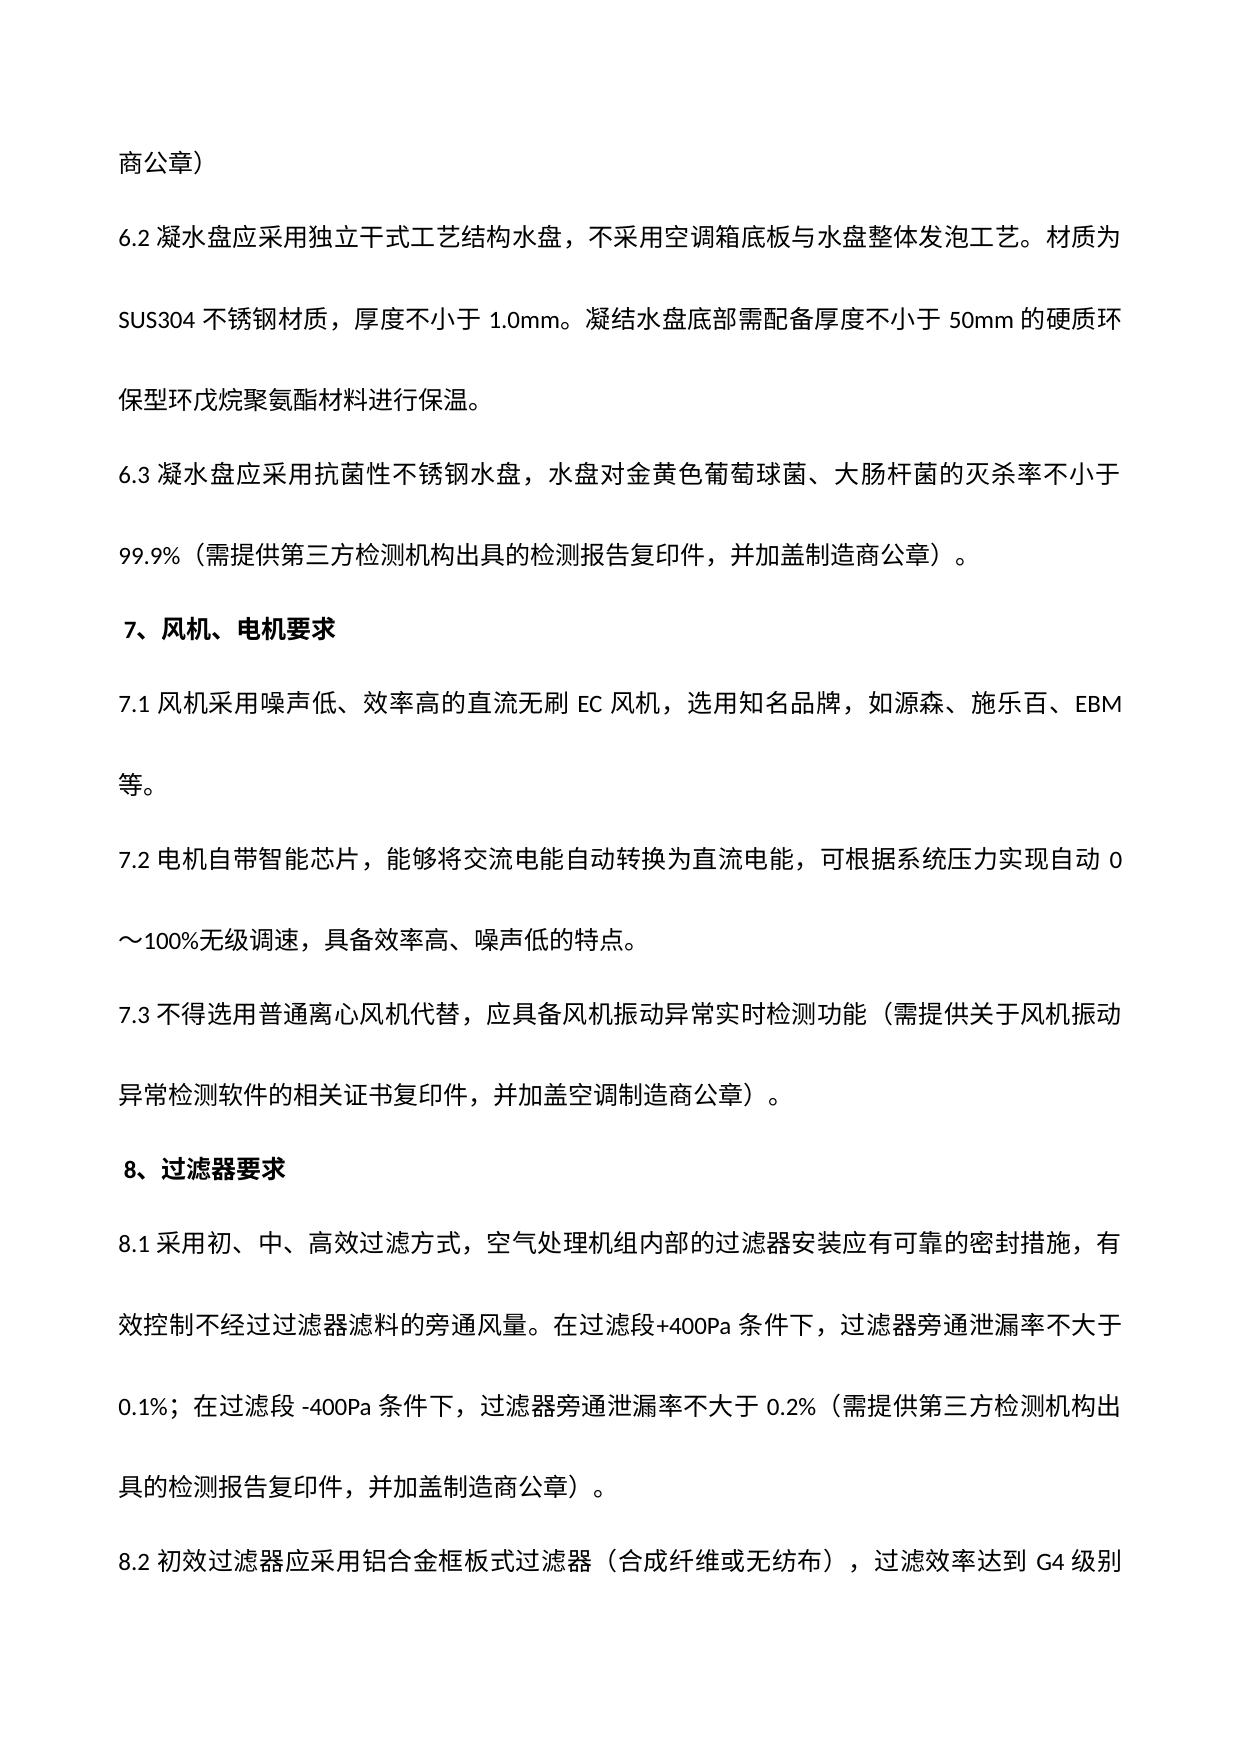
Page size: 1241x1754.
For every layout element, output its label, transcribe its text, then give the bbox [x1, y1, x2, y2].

text 7.3 不得选用普通离心风机代替，应具备风机振动异常实时检测功能（需提供关于风机振动异常检测软件的相关证书复印件，并加盖空调制造商公章）。 [118, 980, 1122, 1126]
text 6.2 凝水盘应采用独立干式工艺结构水盘，不采用空调箱底板与水盘整体发泡工艺。材质为 SUS304 不锈钢材质，厚度不小于 1.0mm。凝结水盘底部需配备厚度不小于 50mm 的硬质环保型环戊烷聚氨酯材料进行保温。 [118, 203, 1122, 431]
text 8.1 采用初、中、高效过滤方式，空气处理机组内部的过滤器安装应有可靠的密封措施，有效控制不经过过滤器滤料的旁通风量。在过滤段+400Pa 条件下，过滤器旁通泄漏率不大于 0.1%；在过滤段 -400Pa 条件下，过滤器旁通泄漏率不大于 0.2%（需提供第三方检测机构出具的检测报告复印件，并加盖制造商公章）。 [118, 1209, 1122, 1518]
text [118, 1527, 1122, 1592]
text 7.1 风机采用噪声低、效率高的直流无刷 EC 风机，选用知名品牌，如源森、施乐百、EBM 等。 [118, 669, 1122, 816]
text 7、风机、电机要求 [118, 595, 1122, 660]
text 6.3 凝水盘应采用抗菌性不锈钢水盘，水盘对金黄色葡萄球菌、大肠杆菌的灭杀率不小于 99.9%（需提供第三方检测机构出具的检测报告复印件，并加盖制造商公章）。 [118, 440, 1122, 586]
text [118, 129, 1122, 194]
text 7.2 电机自带智能芯片，能够将交流电能自动转换为直流电能，可根据系统压力实现自动 0～100%无级调速，具备效率高、噪声低的特点。 [118, 825, 1122, 971]
text 8、过滤器要求 [118, 1135, 1122, 1200]
